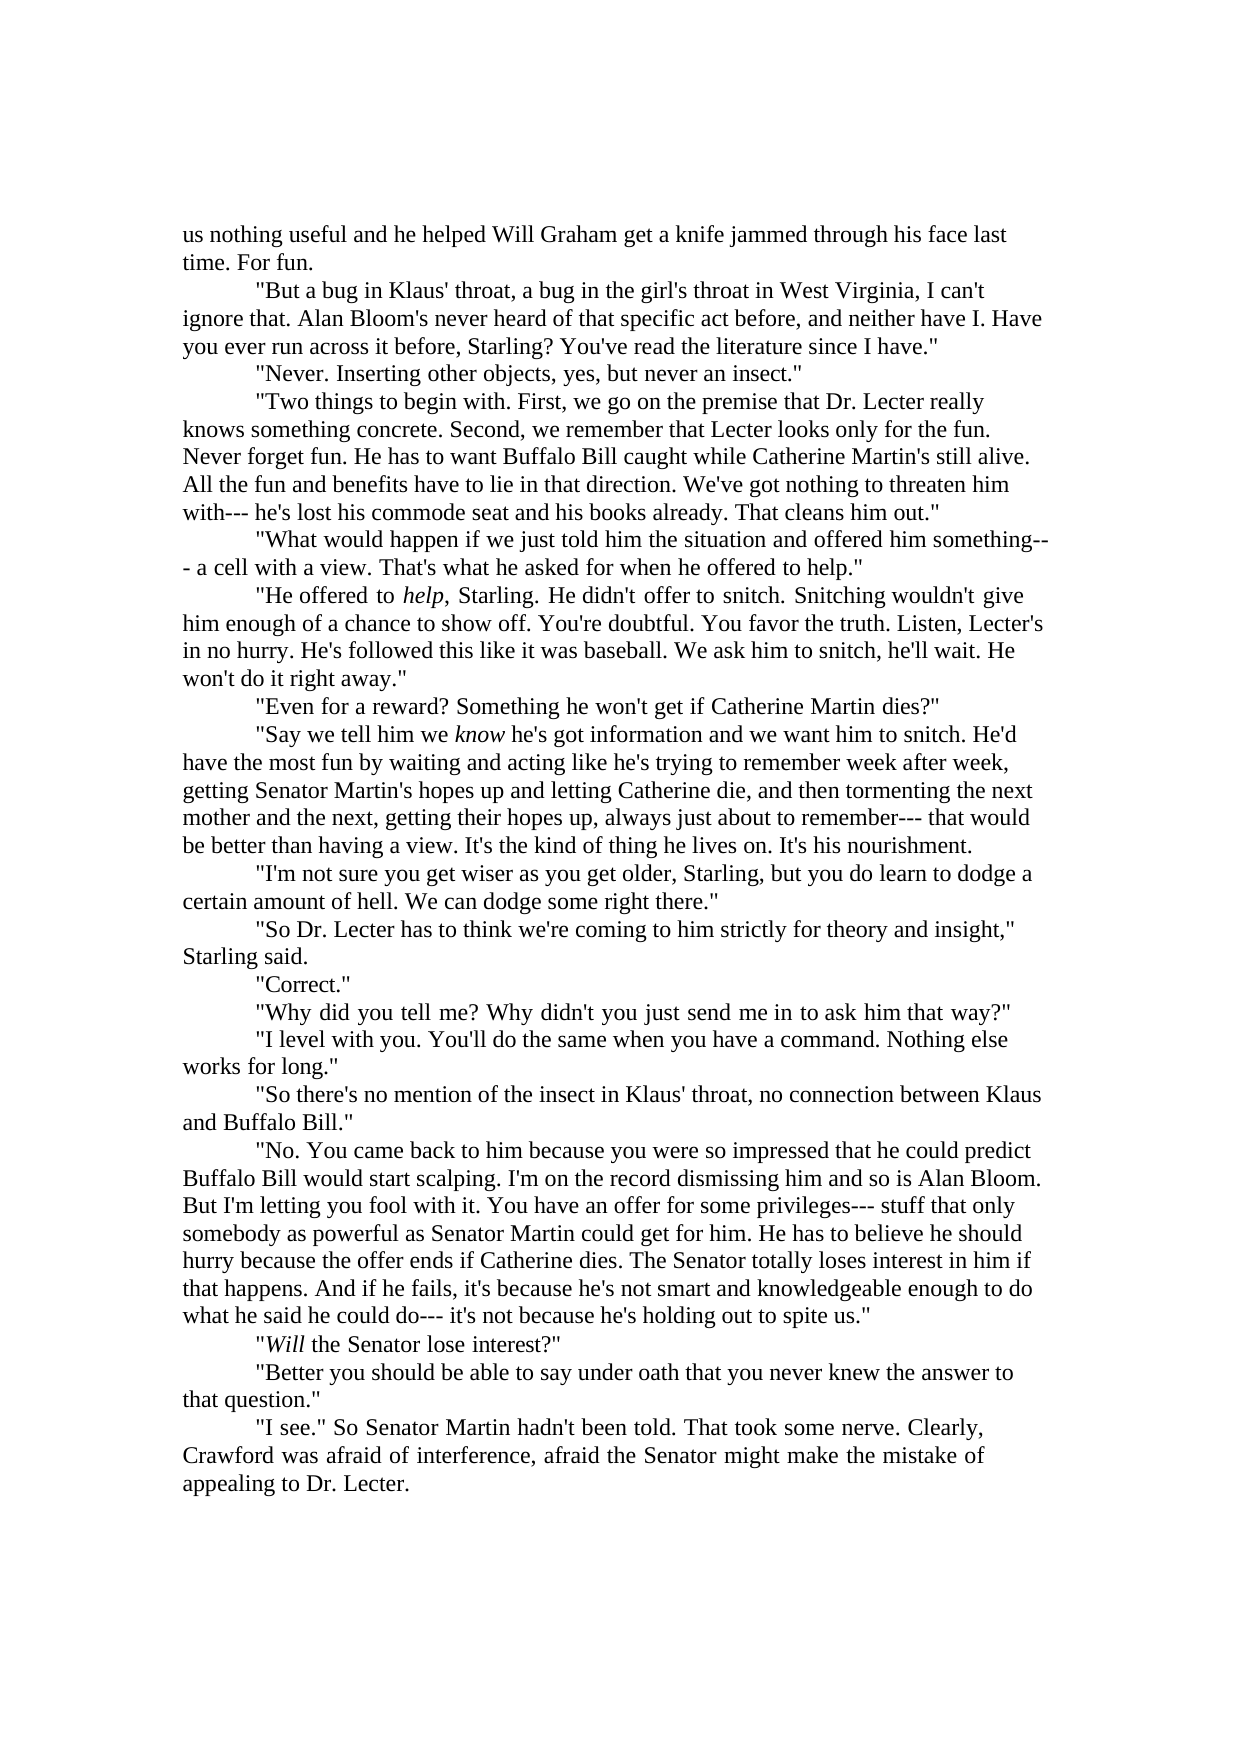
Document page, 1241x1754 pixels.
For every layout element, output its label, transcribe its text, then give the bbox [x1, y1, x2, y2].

text "But a bug in Klaus' throat, a bug in the girl's throat in West Virginia, I can't ignore that. Alan Bloom's never heard of that specific act before, and neither have I. Have you ever run across it before, Starling? You've read the literature since I have." [182, 276, 1048, 359]
text "What would happen if we just told him the situation and offered him something-- [255, 526, 1142, 553]
text "Why did you tell me? Why didn't you just send me in to ask him that way?" "I level with you. You'll do the same when you have a command. Nothing else [255, 997, 1026, 1053]
text "So there's no mention of the insect in Klaus' throat, no connection between Klaus and Buffalo Bill." [182, 1080, 1051, 1136]
text "Never. Inserting other objects, yes, but never an insect." [255, 359, 1142, 387]
text "I'm not sure you get wiser as you get older, Starling, but you do learn to dodge a certain amount of hell. We can dodge some right there." [182, 859, 1051, 914]
text "Two things to begin with. First, we go on the premise that Dr. Lecter really knows something concrete. Second, we remember that Lecter looks only for the fun. Never forget fun. He has to want Buffalo Bill caught while Catherine Martin's still alive. All the fun and benefits have to lie in that direction. We've got nothing to threaten him with--- he's lost his commode seat and his books already. That cleans him out." [182, 387, 1045, 526]
text works for long." [182, 1053, 1142, 1080]
text "Better you should be able to say under oath that you never knew the answer to that question." [182, 1358, 1040, 1413]
text "Will the Senator lose interest?" [255, 1330, 1142, 1357]
text "No. You came back to him because you were so impressed that he could predict Buffalo Bill would start scalping. I'm on the record dismissing him and so is Alan Bloom. But I'm letting you fool with it. You have an offer for some privileges--- stuff that only somebody as powerful as Senator Martin could get for him. He has to believe he should hurry because the offer ends if Catherine dies. The Senator totally loses interest in him if that happens. And if he fails, it's because he's not smart and knowledgeable enough to do what he said he could do--- it's not because he's holding out to spite us." [182, 1136, 1051, 1329]
text "I see." So Senator Martin hadn't been told. That took some nerve. Clearly, Crawford was afraid of interference, afraid the Senator might make the mistake of appealing to Dr. Lecter. [182, 1413, 986, 1496]
text "Correct." [255, 970, 1142, 997]
text "Say we tell him we know he's got information and we want him to snitch. He'd have the most fun by waiting and acting like he's trying to remember week after week, getting Senator Martin's hopes up and letting Catherine die, and then tormenting the next mother and the next, getting their hopes up, always just about to remember--- that would be better than having a view. It's the kind of thing he lives on. It's his nourishment. [182, 720, 1051, 859]
text "He offered to help, Starling. He didn't offer to snitch. Snitching wouldn't give him enough of a chance to show off. You're doubtful. You favor the truth. Listen, Lecter's in no hurry. He's followed this like it was baseball. We ask him to snitch, he'll wait. He won't do it right away." [182, 581, 1051, 691]
text - a cell with a view. That's what he asked for when he offered to help." [182, 553, 1142, 581]
text "Even for a reward? Something he won't get if Catherine Martin dies?" [255, 692, 1142, 719]
text "So Dr. Lecter has to think we're coming to him strictly for theory and insight," Starling said. [182, 915, 1051, 970]
text us nothing useful and he helped Will Graham get a knife jammed through his face last time. For fun. [182, 220, 1051, 276]
